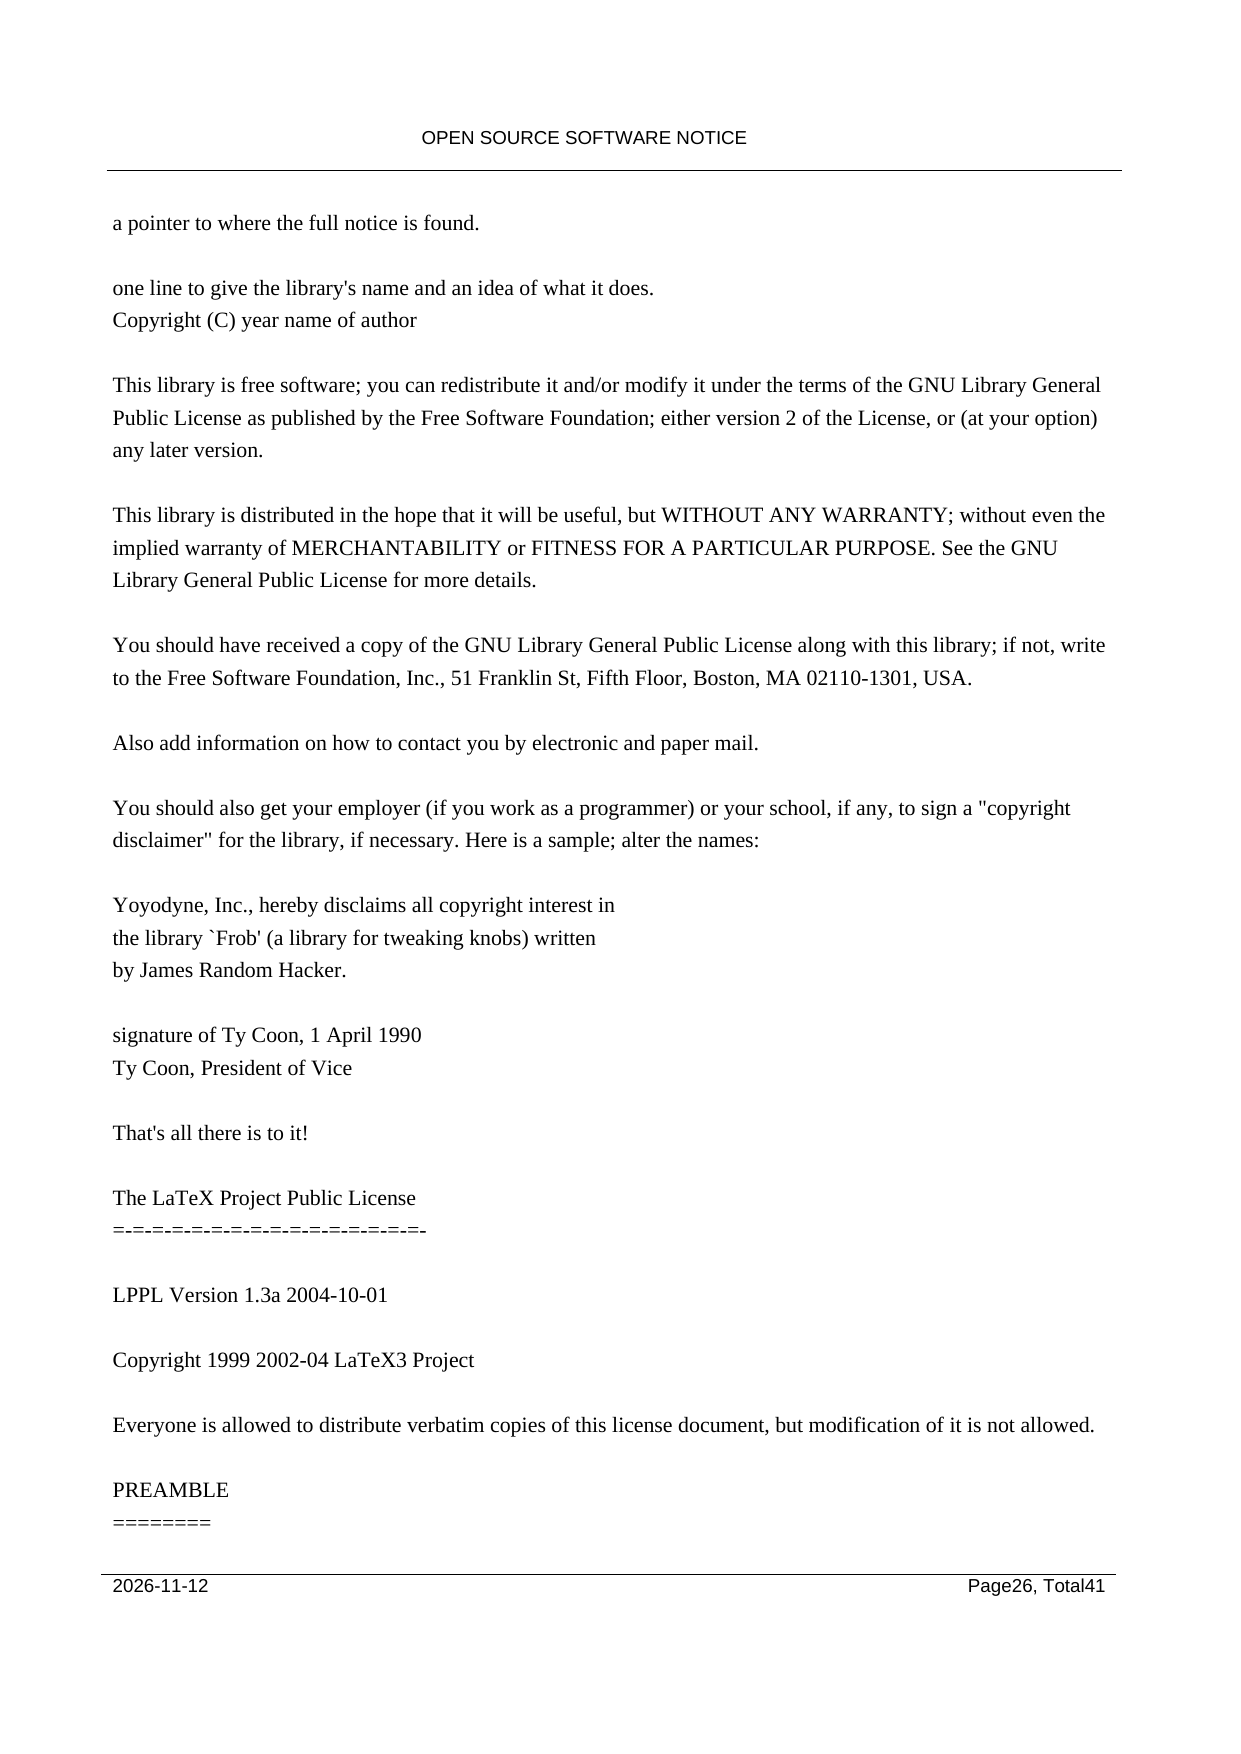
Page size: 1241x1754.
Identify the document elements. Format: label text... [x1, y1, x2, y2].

text LPPL Version 1.3a 2004-10-01 [112, 1279, 1128, 1311]
text Copyright 1999 2002-04 LaTeX3 Project [112, 1344, 1128, 1376]
text ======== [112, 1506, 1128, 1539]
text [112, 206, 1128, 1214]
text =-=-=-=-=-=-=-=-=-=-=-=-=-=-=-=- [112, 1214, 1128, 1246]
text Everyone is allowed to distribute verbatim copies of this license document, but modification of it is not allowed. [112, 1409, 1128, 1441]
text PREAMBLE [112, 1474, 1128, 1506]
